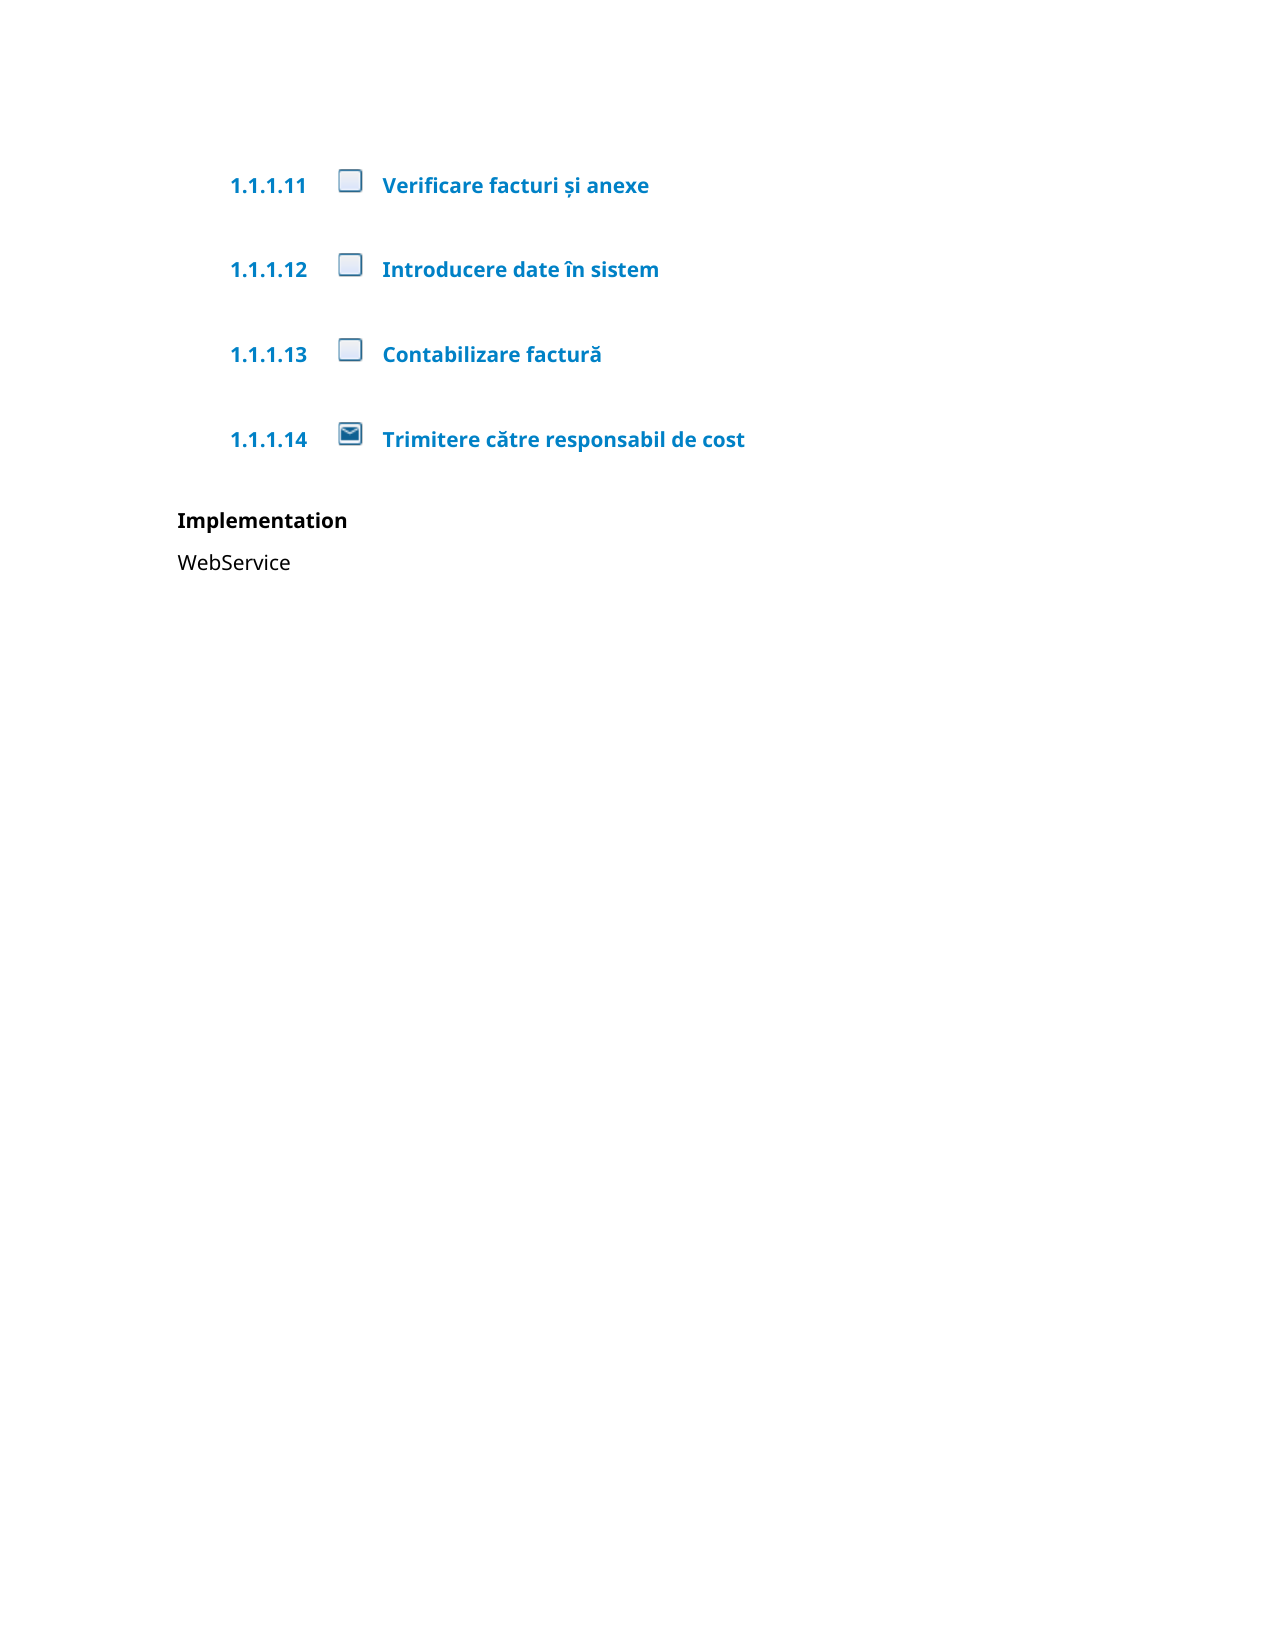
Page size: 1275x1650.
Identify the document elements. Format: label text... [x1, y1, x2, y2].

subtitle Contabilizare factură [230, 337, 1098, 369]
picture [338, 168, 364, 194]
picture [338, 252, 364, 278]
subtitle Introducere date în sistem [230, 253, 1098, 284]
picture [338, 337, 364, 363]
text WebService [177, 548, 1098, 576]
picture [338, 422, 364, 447]
text Implementation [177, 507, 1098, 535]
subtitle Verificare facturi și anexe [230, 168, 1098, 199]
subtitle Trimitere către responsabil de cost [230, 422, 1098, 453]
